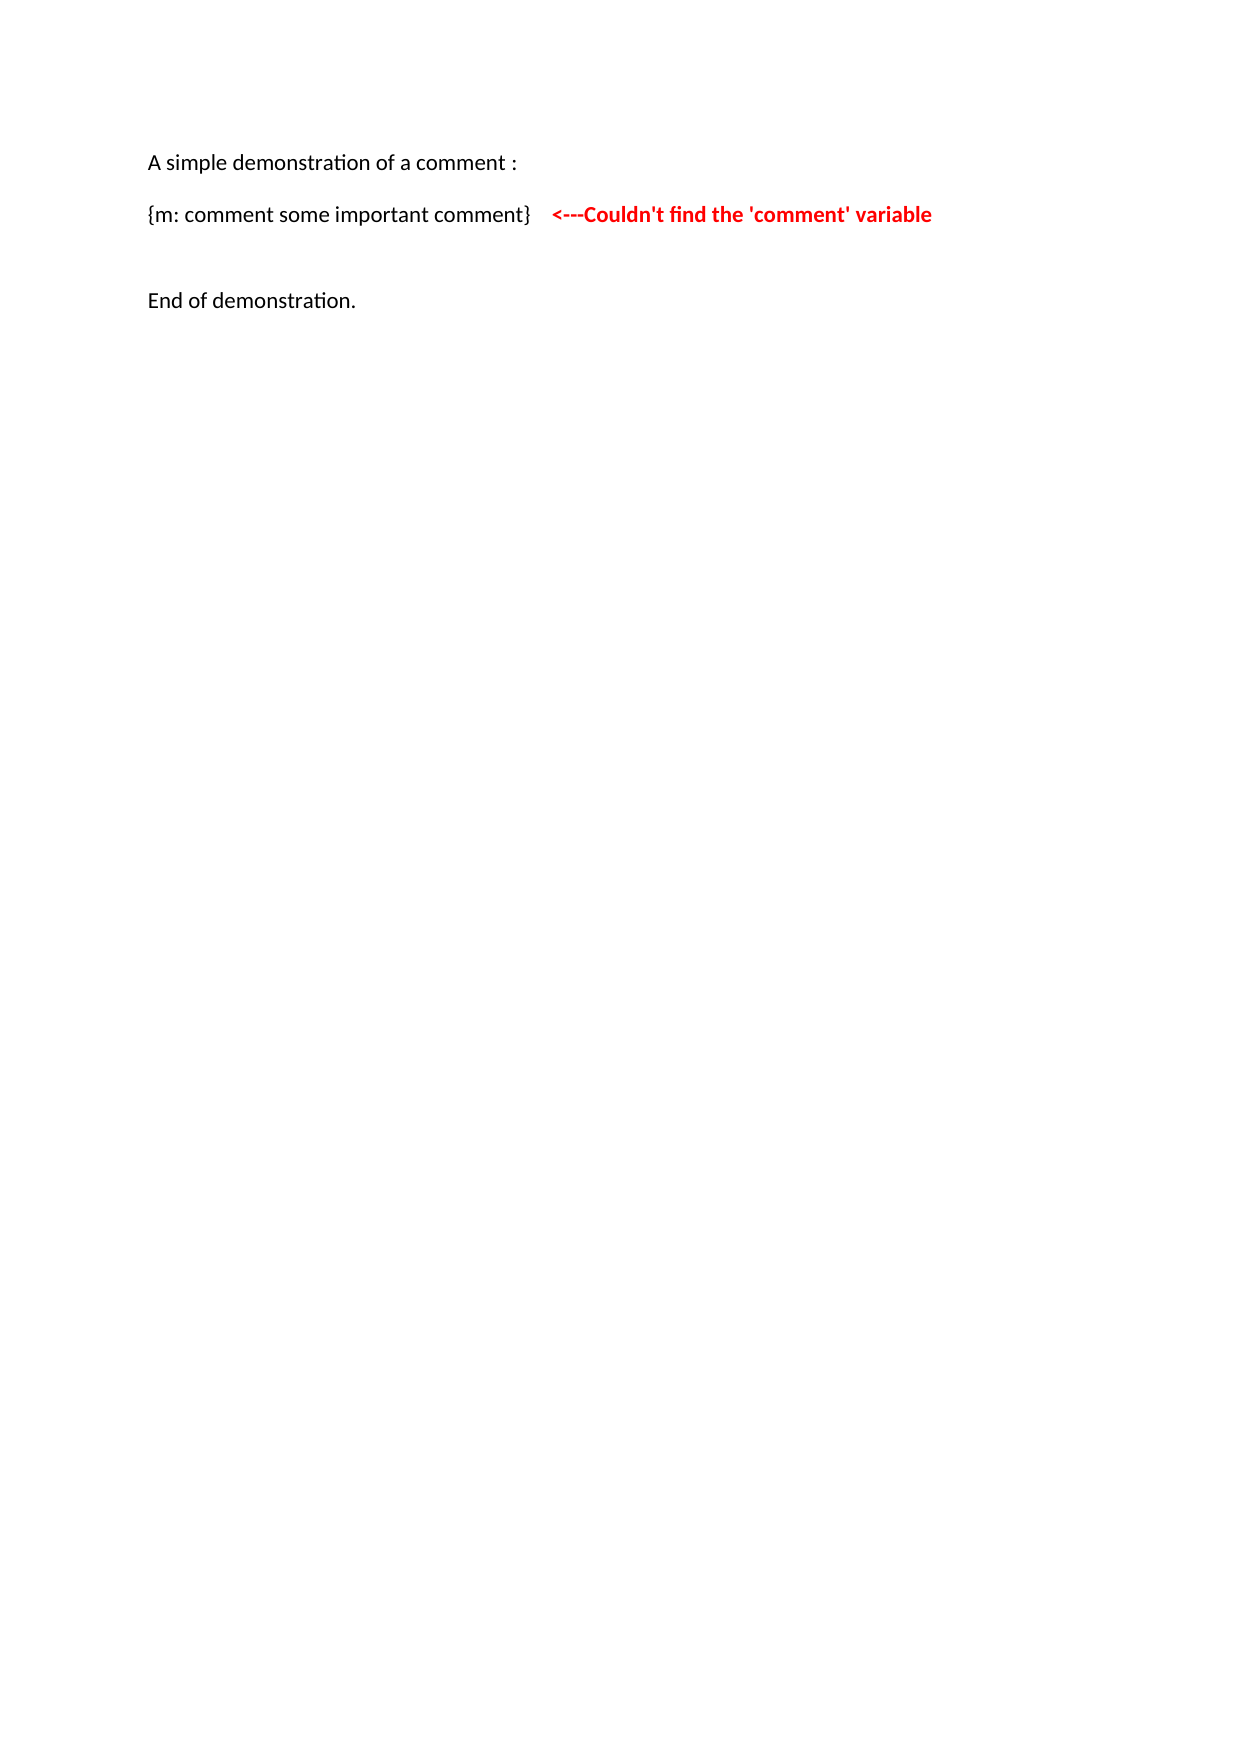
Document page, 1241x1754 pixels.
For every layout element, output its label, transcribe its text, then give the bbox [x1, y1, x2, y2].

text {m: comment some important comment} <---Couldn't find the 'comment' variable [148, 201, 1093, 261]
text End of demonstration. [148, 286, 1093, 314]
text A simple demonstration of a comment : [148, 148, 1093, 176]
